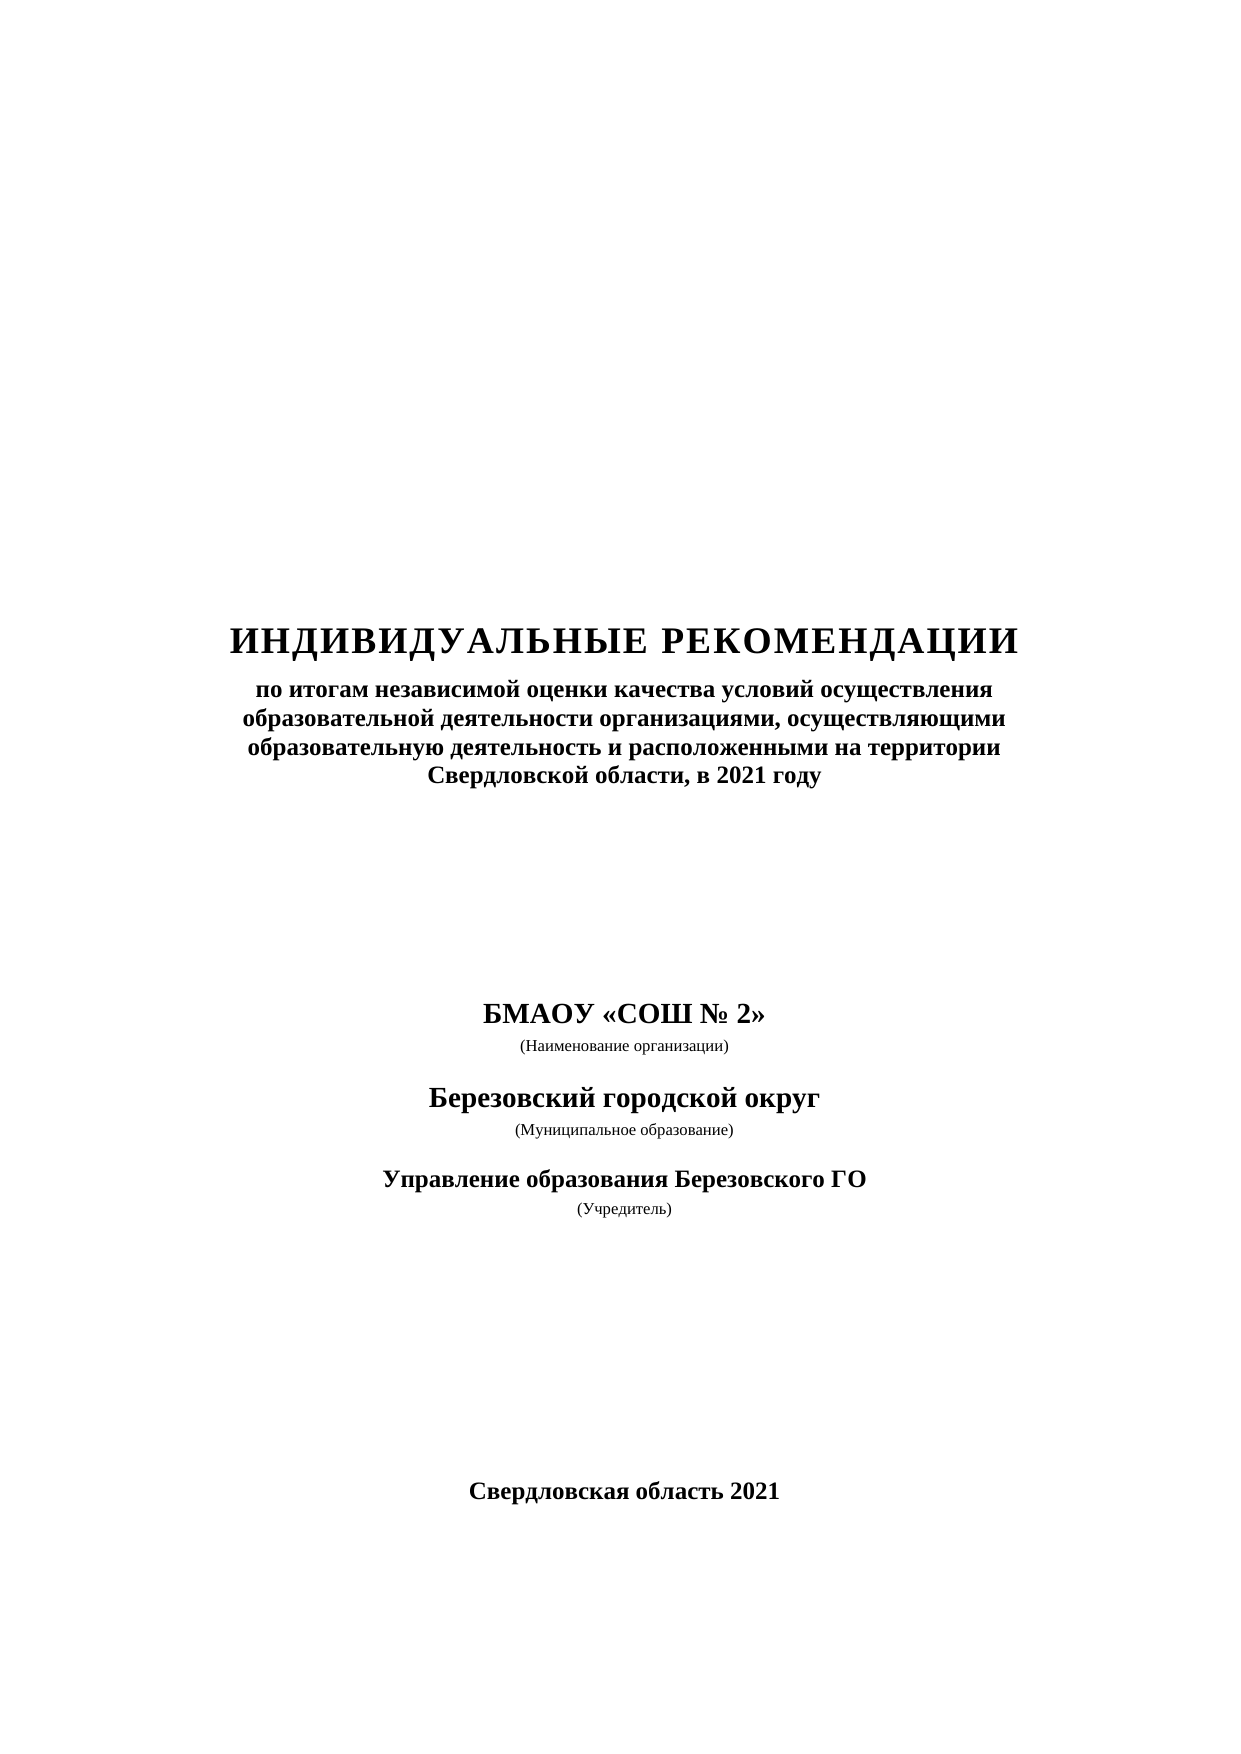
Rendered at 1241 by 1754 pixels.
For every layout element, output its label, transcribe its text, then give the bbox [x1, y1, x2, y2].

text ИНДИВИДУАЛЬНЫЕ РЕКОМЕНДАЦИИ [177, 619, 1071, 662]
text (Учредитель) [177, 1199, 1071, 1218]
text БМАОУ «СОШ № 2» [177, 996, 1071, 1030]
text Свердловская область 2021 [177, 1476, 1071, 1505]
text по итогам независимой оценки качества условий осуществления образовательной деятельности организациями, осуществляющими образовательную деятельность и расположенными на территории Свердловской области, в 2021 году [177, 674, 1071, 789]
text Березовский городской округ [177, 1080, 1071, 1114]
text Управление образования Березовского ГО [177, 1164, 1071, 1193]
text (Наименование организации) [177, 1036, 1071, 1055]
text (Муниципальное образование) [177, 1120, 1071, 1139]
